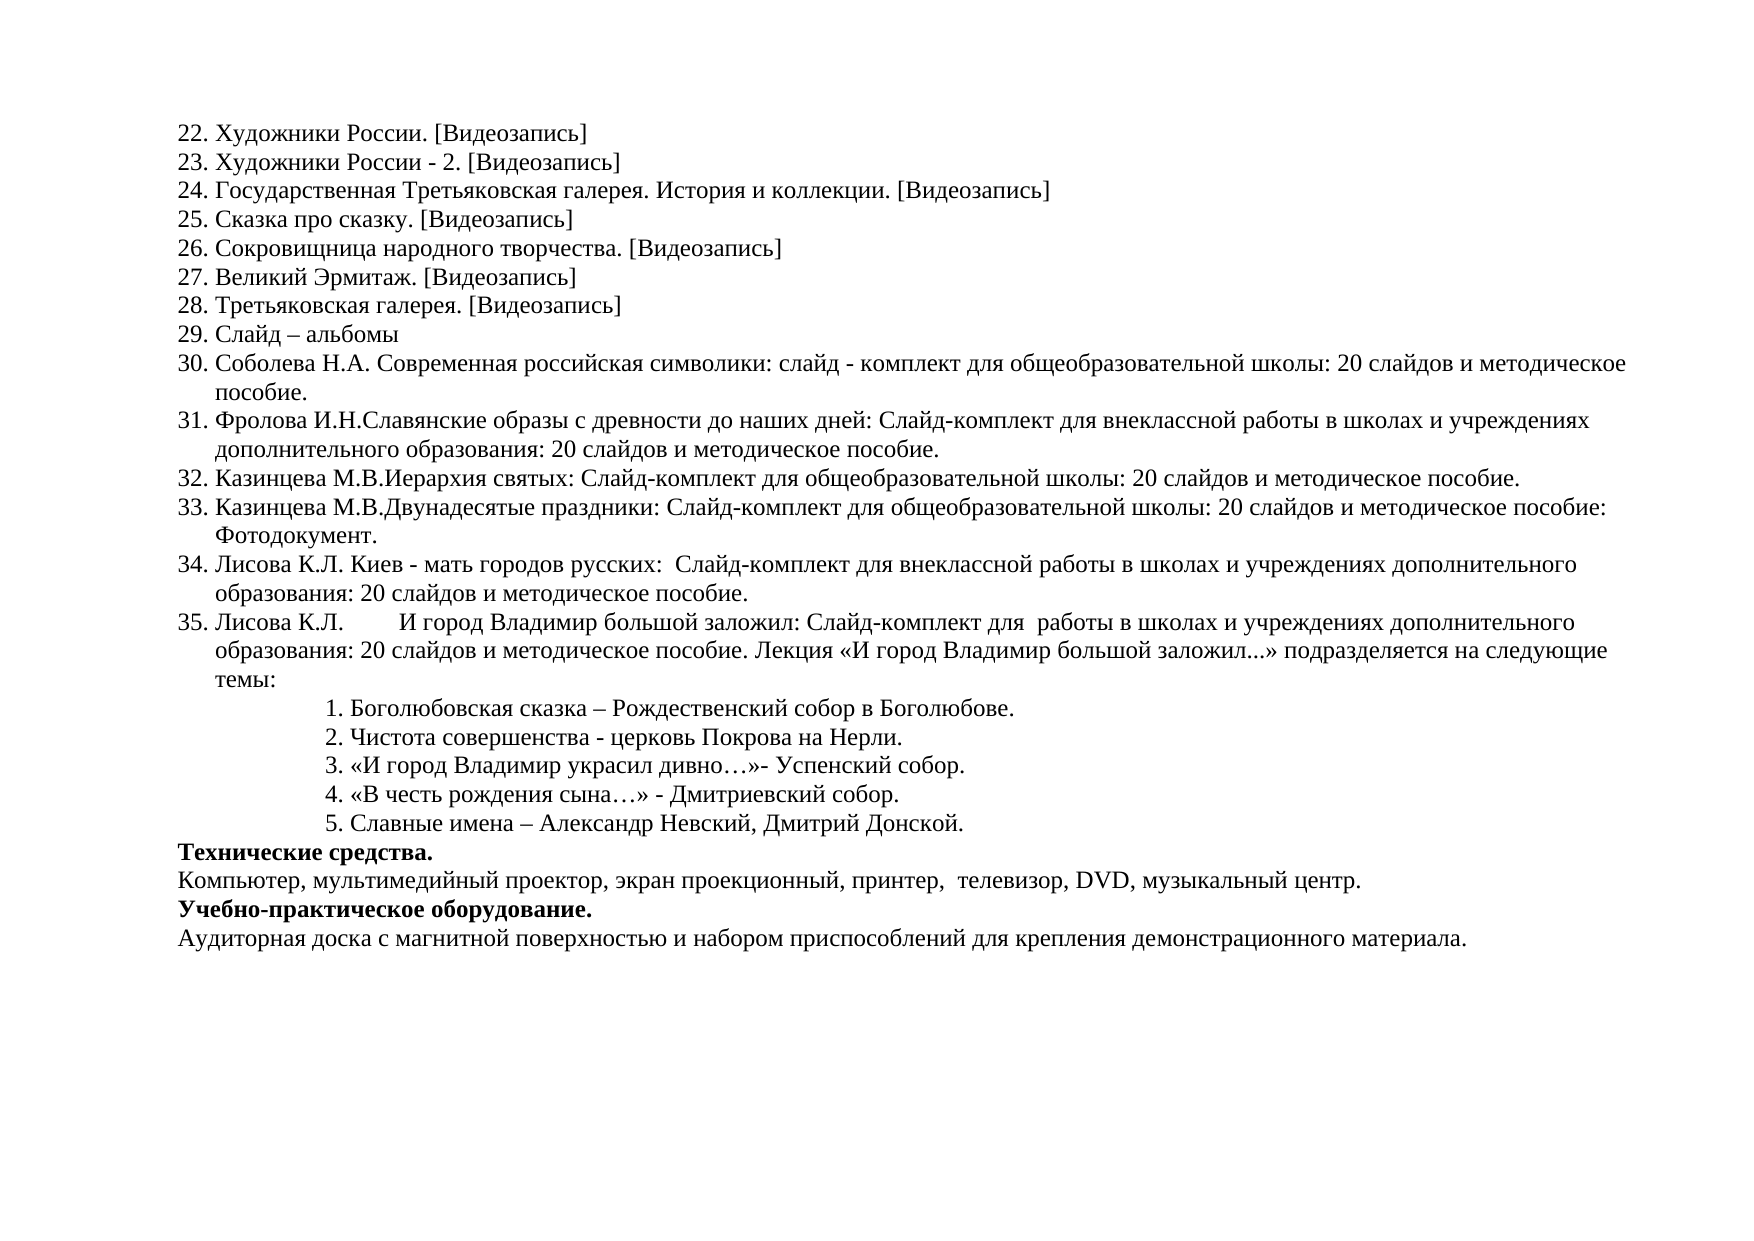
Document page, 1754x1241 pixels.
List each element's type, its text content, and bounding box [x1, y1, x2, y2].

list Казинцева М.В.Иерархия святых: Слайд-комплект для общеобразовательной школы: 20 слайдов и методическое пособие. [177, 463, 1665, 492]
text 3. «И город Владимир украсил дивно…»- Успенский собор. [251, 751, 1665, 779]
list Казинцева М.В.Двунадесятые праздники: Слайд-комплект для общеобразовательной школы: 20 слайдов и методическое пособие: Фотодокумент. [177, 492, 1665, 549]
list Лисова К.Л. И город Владимир большой заложил: Слайд-комплект для работы в школах и учреждениях дополнительного образования: 20 слайдов и методическое пособие. Лекция «И город Владимир большой заложил...» подразделяется на следующие темы: [177, 607, 1665, 693]
list Лисова К.Л. Киев - мать городов русских: Слайд-комплект для внеклассной работы в школах и учреждениях дополнительного образования: 20 слайдов и методическое пособие. [177, 549, 1665, 607]
text Аудиторная доска с магнитной поверхностью и набором приспособлений для крепления демонстрационного материала. [177, 923, 1665, 952]
list Художники России. [Видеозапись] [177, 118, 1665, 147]
list Фролова И.Н.Славянские образы с древности до наших дней: Слайд-комплект для внеклассной работы в школах и учреждениях дополнительного образования: 20 слайдов и методическое пособие. [177, 406, 1665, 463]
text 4. «В честь рождения сына…» - Дмитриевский собор. [251, 779, 1665, 808]
list Сокровищница народного творчества. [Видеозапись] [177, 233, 1665, 262]
text Технические средства. [177, 837, 1665, 866]
text 2. Чистота совершенства - церковь Покрова на Нерли. [251, 722, 1665, 751]
list Великий Эрмитаж. [Видеозапись] [177, 262, 1665, 291]
text 5. Славные имена – Александр Невский, Дмитрий Донской. [251, 808, 1665, 837]
text 1. Боголюбовская сказка – Рождественский собор в Боголюбове. [251, 693, 1665, 722]
list Третьяковская галерея. [Видеозапись] [177, 291, 1665, 319]
list Соболева Н.А. Современная российская символики: слайд - комплект для общеобразовательной школы: 20 слайдов и методическое пособие. [177, 348, 1665, 406]
list Сказка про сказку. [Видеозапись] [177, 204, 1665, 233]
text Компьютер, мультимедийный проектор, экран проекционный, принтер, телевизор, DVD, музыкальный центр. [177, 866, 1665, 894]
list Государственная Третьяковская галерея. История и коллекции. [Видеозапись] [177, 176, 1665, 204]
text Учебно-практическое оборудование. [177, 894, 1665, 923]
list Художники России - 2. [Видеозапись] [177, 147, 1665, 176]
list Слайд – альбомы [177, 319, 1665, 348]
